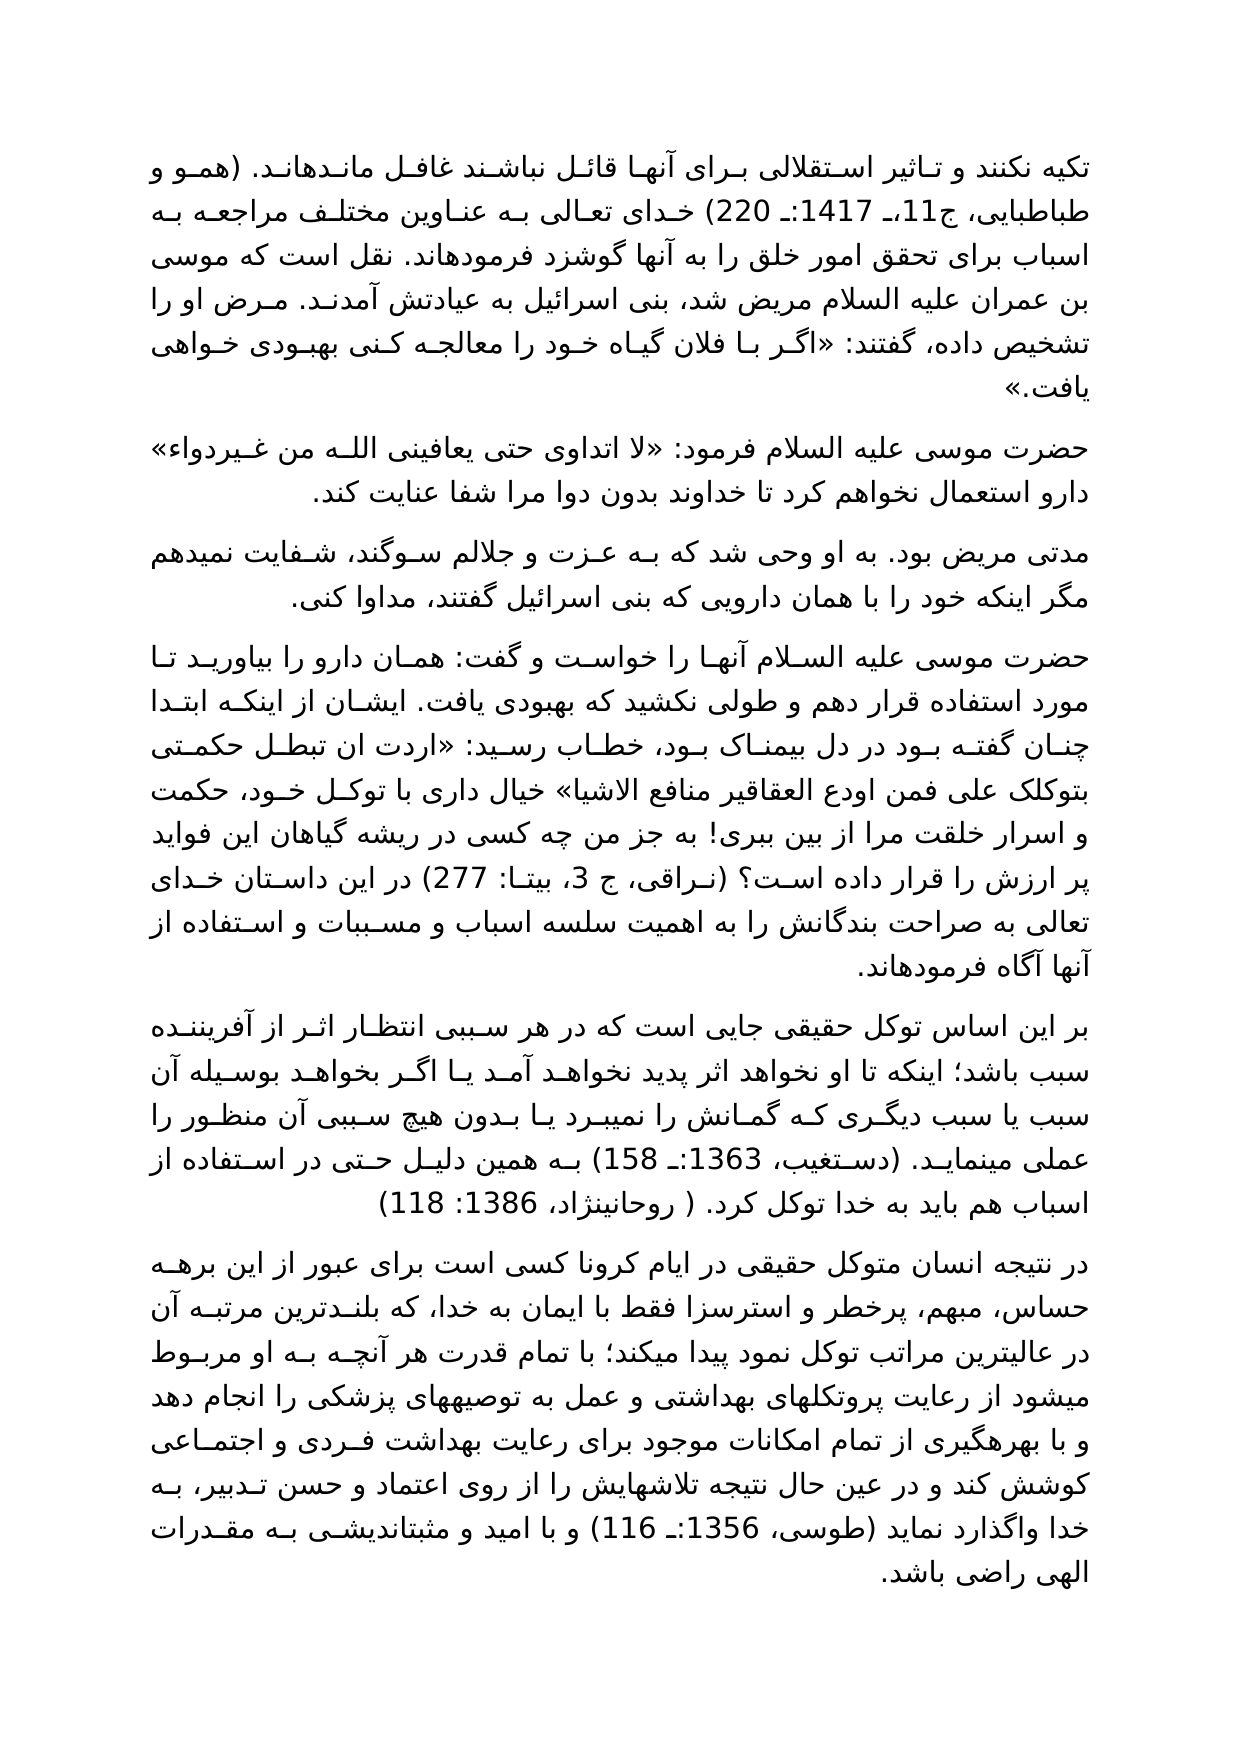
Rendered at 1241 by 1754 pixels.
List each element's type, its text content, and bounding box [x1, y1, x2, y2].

text حضرت موسی علیه السلام آنها را خواست و گفت: همان دارو را بیاورید تا مورد استفاده قرار دهم و طولی نکشید که بهبودی یافت. ایشان از اینکه ابتدا چنان گفته بود در دل بیمناک بود، خطاب رسید: «اردت ان تبطل حکمتی بتوکلک علی فمن اودع العقاقیر منافع الاشیا» خیال داری با توکل خود، حکمت و اسرار خلقت مرا از بین ببری! به جز من چه کسی در ریشه گیاهان این فواید پر ارزش را قرار داده است؟ (نراقی، ج 3، بیتا: 277) در این داستان خدای تعالی به صراحت بندگانش را به اهمیت سلسه اسباب و مسببات و استفاده از آنها آگاه فرمودهاند. [150, 641, 1090, 983]
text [150, 150, 1090, 404]
text مدتی مریض بود. به او وحی شد که به عزت و جلالم سوگند، شفایت نمیدهم مگر اینکه خود را با همان دارویی که بنی اسرائیل گفتند، مداوا کنی. [150, 536, 1090, 614]
text در نتیجه انسان متوکل حقیقی در ایام کرونا کسی است برای عبور از این برهه حساس، مبهم، پرخطر و استرسزا فقط با ایمان به خدا، که بلندترین مرتبه آن در عالیترین مراتب توکل نمود پیدا میکند؛ با تمام قدرت هر آنچه به او مربوط میشود از رعایت پروتکلهای بهداشتی و عمل به توصیههای پزشکی را انجام دهد و با بهرهگیری از تمام امکانات موجود برای رعایت بهداشت فردی و اجتماعی کوشش کند و در عین حال نتیجه تلاشهایش را از روی اعتماد و حسن تدبیر، به خدا واگذارد نماید (طوسی، 1356: 116) و با امید و مثبتاندیشی به مقدرات الهی راضی باشد. [150, 1247, 1090, 1589]
text حضرت موسی علیه السلام فرمود: «لا اتداوی حتی یعافینی الله من غیردواء» دارو استعمال نخواهم کرد تا خداوند بدون دوا مرا شفا عنایت کند. [150, 431, 1090, 509]
text بر این اساس توکل حقیقی جایی است که در هر سببی انتظار اثر از آفریننده سبب باشد؛ اینکه تا او نخواهد اثر پدید نخواهد آمد یا اگر بخواهد بوسیله آن سبب یا سبب دیگری که گمانش را نمیبرد یا بدون هیچ سببی آن منظور را عملی مینماید. (دستغیب، 1363: 158) به همین دلیل حتی در استفاده از اسباب هم باید به خدا توکل کرد. ( روحانینژاد، 1386: 118) [150, 1010, 1090, 1220]
